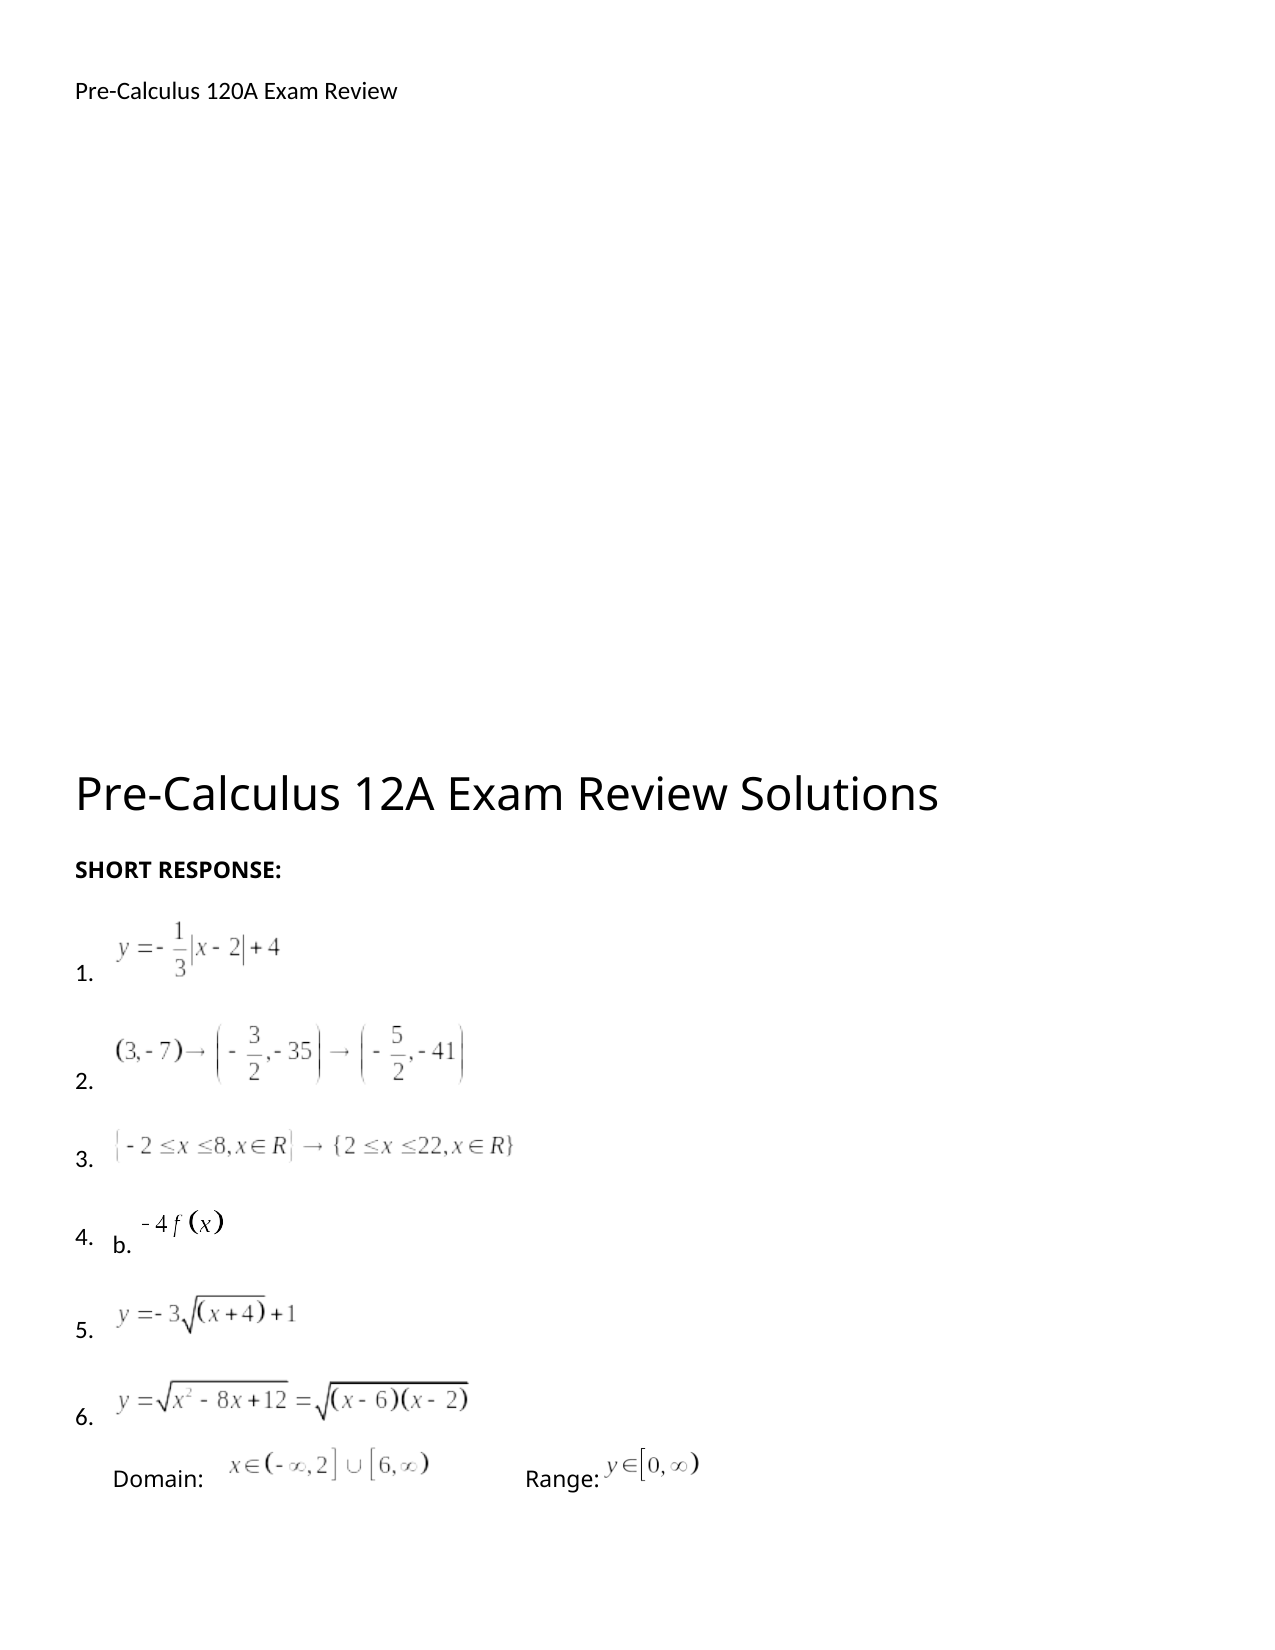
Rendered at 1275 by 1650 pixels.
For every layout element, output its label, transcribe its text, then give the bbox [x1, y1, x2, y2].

list Domain: Range: [112, 1446, 1125, 1494]
text SHORT RESPONSE: [75, 854, 1200, 916]
text Pre-Calculus 12A Exam Review Solutions [75, 761, 1200, 823]
list b. [75, 1205, 1200, 1260]
